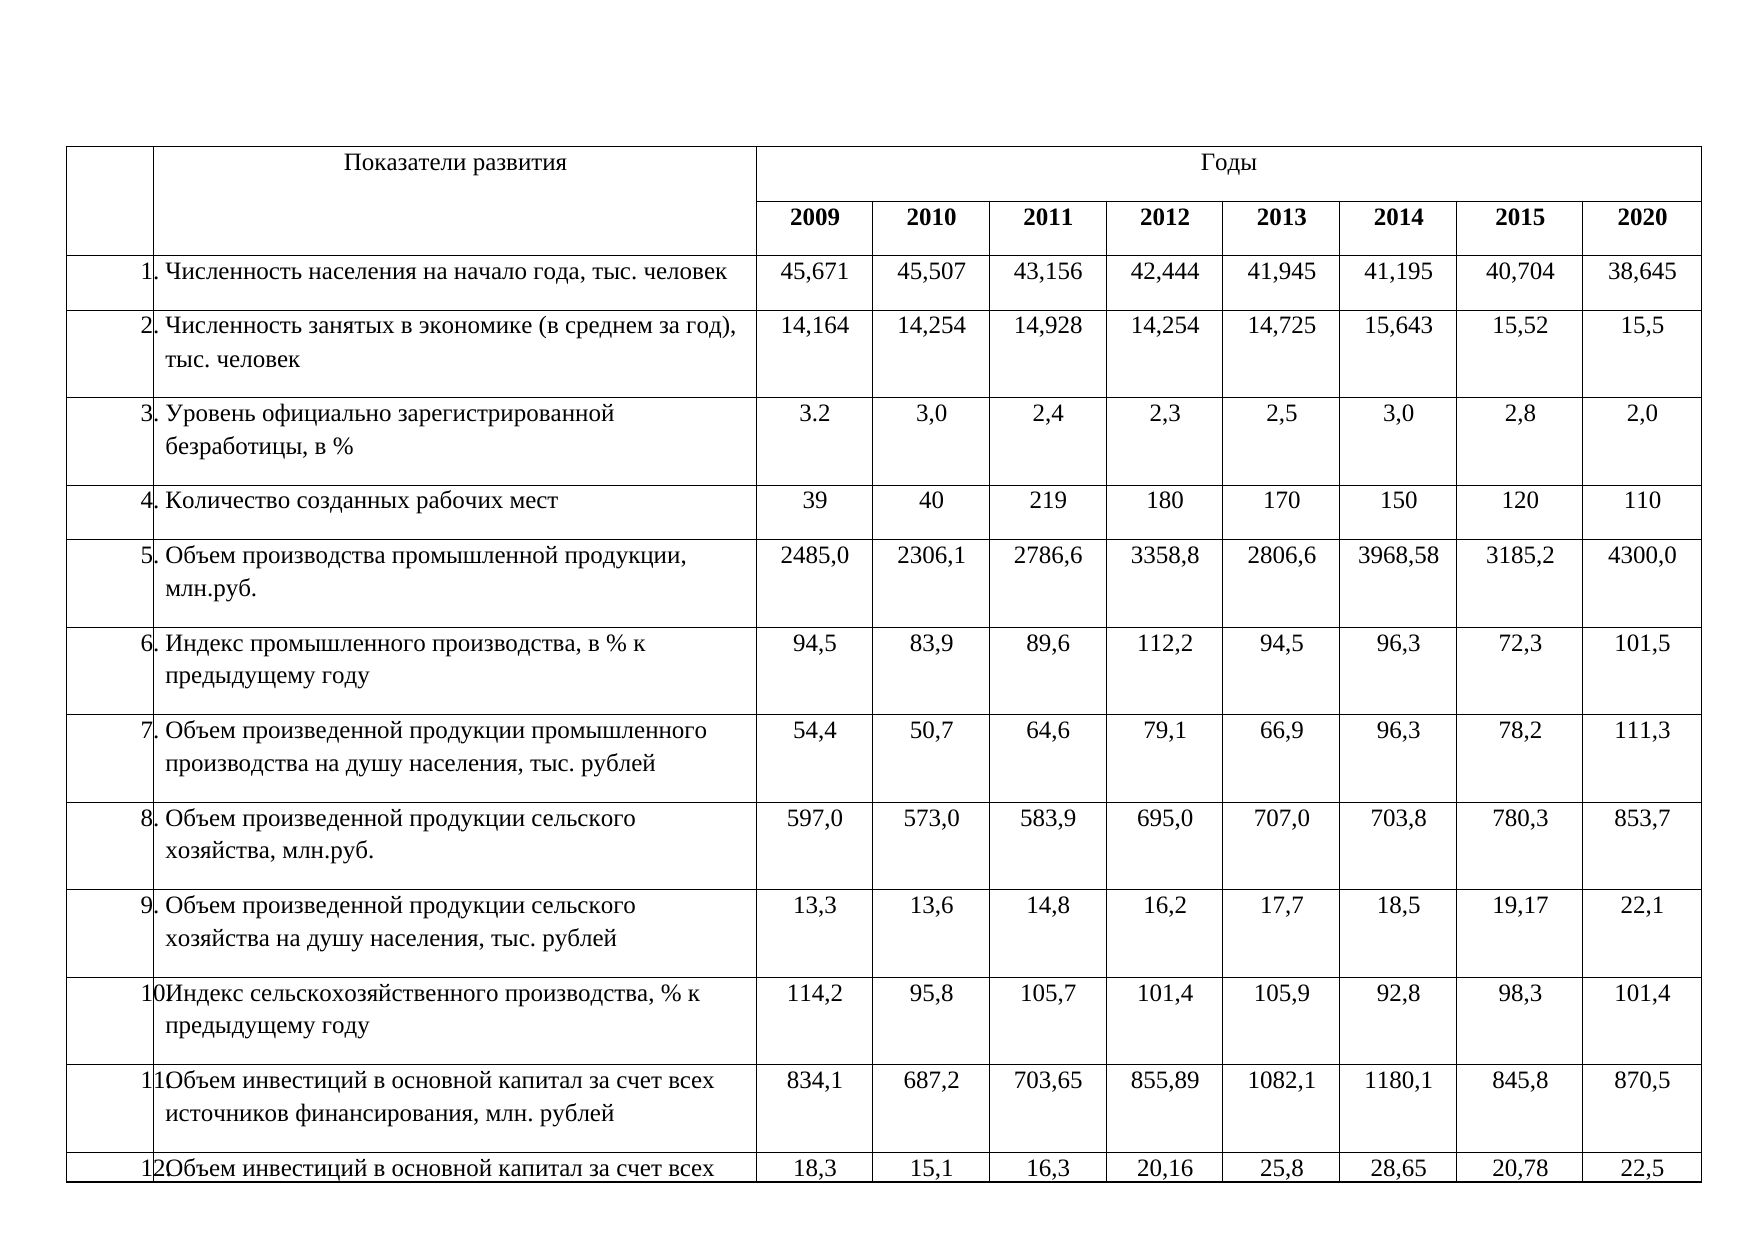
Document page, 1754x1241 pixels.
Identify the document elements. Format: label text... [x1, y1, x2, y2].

table_header Годы [757, 147, 1701, 201]
table_cell 3,0 [873, 398, 989, 484]
table_cell 20,16 [1107, 1153, 1222, 1181]
table_cell 101,4 [1583, 978, 1701, 1064]
table_cell [67, 398, 153, 484]
table_cell 72,3 [1457, 628, 1582, 714]
table_cell 834,1 [757, 1065, 872, 1152]
table_cell [67, 486, 153, 539]
table_cell 64,6 [990, 715, 1106, 802]
table_cell 14,164 [757, 311, 872, 397]
table_cell 2,3 [1107, 398, 1222, 484]
table_cell Индекс сельскохозяйственного производства, % к предыдущему году [154, 978, 756, 1064]
table_cell 1180,1 [1340, 1065, 1456, 1152]
table_cell 2485,0 [757, 540, 872, 627]
table_cell 94,5 [757, 628, 872, 714]
table_cell 14,254 [873, 311, 989, 397]
table_cell 15,1 [873, 1153, 989, 1181]
table_cell 18,3 [757, 1153, 872, 1181]
table_cell 2020 [1583, 202, 1701, 255]
table_cell 50,7 [873, 715, 989, 802]
table_cell [67, 256, 153, 309]
table_cell 853,7 [1583, 803, 1701, 889]
table_cell 2013 [1223, 202, 1339, 255]
table_cell 780,3 [1457, 803, 1582, 889]
table_cell 150 [1340, 486, 1456, 539]
table_cell 573,0 [873, 803, 989, 889]
table_cell 3358,8 [1107, 540, 1222, 627]
table_cell 2010 [873, 202, 989, 255]
table_cell 110 [1583, 486, 1701, 539]
table_cell 16,2 [1107, 890, 1222, 977]
table_cell 114,2 [757, 978, 872, 1064]
table_cell [67, 311, 153, 397]
table_cell 20,78 [1457, 1153, 1582, 1181]
table_cell 2015 [1457, 202, 1582, 255]
table_cell Объем произведенной продукции сельского хозяйства на душу населения, тыс. рублей [154, 890, 756, 977]
table_cell 40,704 [1457, 256, 1582, 309]
table_cell 13,3 [757, 890, 872, 977]
table_cell 3968,58 [1340, 540, 1456, 627]
table_cell 2,5 [1223, 398, 1339, 484]
table_cell Объем произведенной продукции сельского хозяйства, млн.руб. [154, 803, 756, 889]
table_cell 2009 [757, 202, 872, 255]
table_cell 43,156 [990, 256, 1106, 309]
table_cell 170 [1223, 486, 1339, 539]
table_cell Объем произведенной продукции промышленного производства на душу населения, тыс. рублей [154, 715, 756, 802]
table_cell 95,8 [873, 978, 989, 1064]
table_cell 22,1 [1583, 890, 1701, 977]
table_cell 120 [1457, 486, 1582, 539]
table_cell [67, 1153, 153, 1181]
table_cell Объем инвестиций в основной капитал за счет всех источников финансирования, млн. рублей [154, 1065, 756, 1152]
table_cell 583,9 [990, 803, 1106, 889]
table_cell 19,17 [1457, 890, 1582, 977]
table_cell 4300,0 [1583, 540, 1701, 627]
table_cell 855,89 [1107, 1065, 1222, 1152]
table_cell 66,9 [1223, 715, 1339, 802]
table_cell 15,5 [1583, 311, 1701, 397]
table_cell 28,65 [1340, 1153, 1456, 1181]
table_cell 17,7 [1223, 890, 1339, 977]
table_cell 2786,6 [990, 540, 1106, 627]
table_cell 687,2 [873, 1065, 989, 1152]
table_cell 79,1 [1107, 715, 1222, 802]
table_cell 15,643 [1340, 311, 1456, 397]
table_cell 2012 [1107, 202, 1222, 255]
table_cell 16,3 [990, 1153, 1106, 1181]
table_cell 2,4 [990, 398, 1106, 484]
table_cell 94,5 [1223, 628, 1339, 714]
table_cell 96,3 [1340, 715, 1456, 802]
table_cell 2011 [990, 202, 1106, 255]
table_cell 2806,6 [1223, 540, 1339, 627]
table_header [67, 147, 153, 255]
table_cell 180 [1107, 486, 1222, 539]
table_cell 2306,1 [873, 540, 989, 627]
table_cell 13,6 [873, 890, 989, 977]
table_cell 15,52 [1457, 311, 1582, 397]
table_cell Численность населения на начало года, тыс. человек [154, 256, 756, 309]
table_cell Уровень официально зарегистрированной безработицы, в % [154, 398, 756, 484]
table_cell 2014 [1340, 202, 1456, 255]
table_cell 92,8 [1340, 978, 1456, 1064]
table_cell 111,3 [1583, 715, 1701, 802]
table_cell 22,5 [1583, 1153, 1701, 1181]
table_cell 101,4 [1107, 978, 1222, 1064]
table_cell 14,8 [990, 890, 1106, 977]
table_cell 39 [757, 486, 872, 539]
table_cell [67, 1065, 153, 1152]
table_cell 105,7 [990, 978, 1106, 1064]
table_cell [67, 540, 153, 627]
table_cell Численность занятых в экономике (в среднем за год), тыс. человек [154, 311, 756, 397]
table_cell 695,0 [1107, 803, 1222, 889]
table_cell Объем производства промышленной продукции, млн.руб. [154, 540, 756, 627]
table_cell 870,5 [1583, 1065, 1701, 1152]
table_cell 3185,2 [1457, 540, 1582, 627]
table_cell 101,5 [1583, 628, 1701, 714]
table_cell 14,254 [1107, 311, 1222, 397]
table_cell Количество созданных рабочих мест [154, 486, 756, 539]
table_cell 45,671 [757, 256, 872, 309]
table_cell 54,4 [757, 715, 872, 802]
table_cell 1082,1 [1223, 1065, 1339, 1152]
table_cell 83,9 [873, 628, 989, 714]
table_cell 2,8 [1457, 398, 1582, 484]
table_cell 3,0 [1340, 398, 1456, 484]
table_cell 42,444 [1107, 256, 1222, 309]
table_cell Индекс промышленного производства, в % к предыдущему году [154, 628, 756, 714]
table_cell 219 [990, 486, 1106, 539]
table_header Показатели развития [154, 147, 756, 255]
table_cell 14,928 [990, 311, 1106, 397]
table_cell 89,6 [990, 628, 1106, 714]
table_cell 845,8 [1457, 1065, 1582, 1152]
table_cell 703,65 [990, 1065, 1106, 1152]
table_cell [67, 890, 153, 977]
table_cell 78,2 [1457, 715, 1582, 802]
table_cell 98,3 [1457, 978, 1582, 1064]
table_cell 18,5 [1340, 890, 1456, 977]
table_cell [67, 628, 153, 714]
table_cell 41,195 [1340, 256, 1456, 309]
table_cell 38,645 [1583, 256, 1701, 309]
table_cell [67, 978, 153, 1064]
table_cell 45,507 [873, 256, 989, 309]
table_cell 3.2 [757, 398, 872, 484]
table_cell 597,0 [757, 803, 872, 889]
table_cell 707,0 [1223, 803, 1339, 889]
table_cell 40 [873, 486, 989, 539]
table_cell [67, 803, 153, 889]
table_cell 703,8 [1340, 803, 1456, 889]
table_cell 112,2 [1107, 628, 1222, 714]
table_cell 96,3 [1340, 628, 1456, 714]
table_cell 105,9 [1223, 978, 1339, 1064]
table_cell 2,0 [1583, 398, 1701, 484]
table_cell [154, 1153, 756, 1181]
table_cell 41,945 [1223, 256, 1339, 309]
table_cell 14,725 [1223, 311, 1339, 397]
table_cell [67, 715, 153, 802]
table_cell 25,8 [1223, 1153, 1339, 1181]
